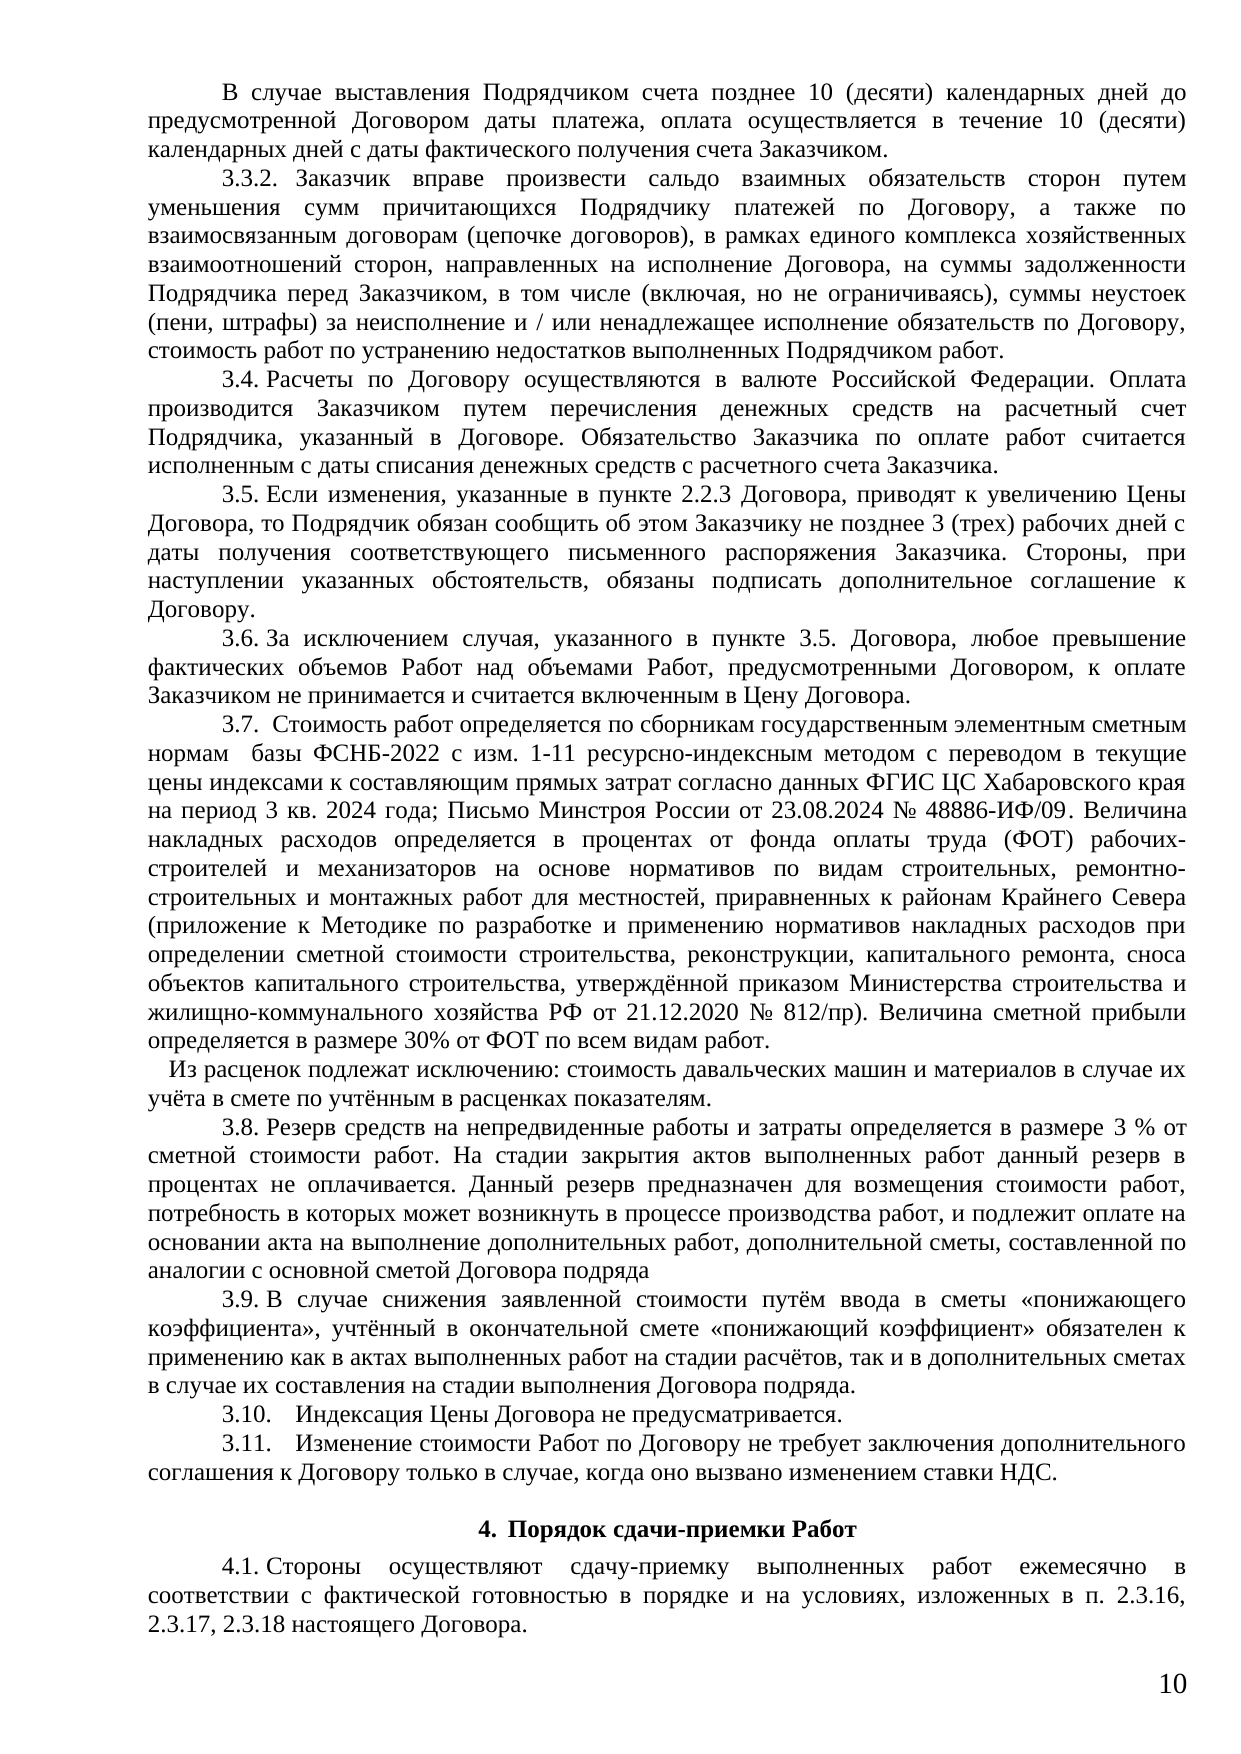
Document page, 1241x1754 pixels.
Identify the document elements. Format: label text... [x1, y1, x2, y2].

list Расчеты по Договору осуществляются в валюте Российской Федерации. Оплата производится Заказчиком путем перечисления денежных средств на расчетный счет Подрядчика, указанный в Договоре. Обязательство Заказчика по оплате работ считается исполненным с даты списания денежных средств с расчетного счета Заказчика. [148, 364, 1187, 479]
list Заказчик вправе произвести сальдо взаимных обязательств сторон путем уменьшения сумм причитающихся Подрядчику платежей по Договору, а также по взаимосвязанным договорам (цепочке договоров), в рамках единого комплекса хозяйственных взаимоотношений сторон, направленных на исполнение Договора, на суммы задолженности Подрядчика перед Заказчиком, в том числе (включая, но не ограничиваясь), суммы неустоек (пени, штрафы) за неисполнение и / или ненадлежащее исполнение обязательств по Договору, стоимость работ по устранению недостатков выполненных Подрядчиком работ. [148, 163, 1187, 364]
text В случае выставления Подрядчиком счета позднее 10 (десяти) календарных дней до предусмотренной Договором даты платежа, оплата осуществляется в течение 10 (десяти) календарных дней с даты фактического получения счета Заказчиком. [148, 77, 1187, 163]
list Изменение стоимости Работ по Договору не требует заключения дополнительного соглашения к Договору только в случае, когда оно вызвано изменением ставки НДС. [148, 1428, 1187, 1486]
list За исключением случая, указанного в пункте 3.5. Договора, любое превышение фактических объемов Работ над объемами Работ, предусмотренными Договором, к оплате Заказчиком не принимается и считается включенным в Цену Договора. [148, 623, 1187, 709]
text Из расценок подлежат исключению: стоимость давальческих машин и материалов в случае их учёта в смете по учтённым в расценках показателям. [148, 1054, 1187, 1112]
list Резерв средств на непредвиденные работы и затраты определяется в размере 3 % от сметной стоимости работ. На стадии закрытия актов выполненных работ данный резерв в процентах не оплачивается. Данный резерв предназначен для возмещения стоимости работ, потребность в которых может возникнуть в процессе производства работ, и подлежит оплате на основании акта на выполнение дополнительных работ, дополнительной сметы, составленной по аналогии с основной сметой Договора подряда [148, 1112, 1187, 1284]
list Стороны осуществляют сдачу-приемку выполненных работ ежемесячно в соответствии с фактической готовностью в порядке и на условиях, изложенных в п. 2.3.16, 2.3.17, 2.3.18 настоящего Договора. [148, 1551, 1187, 1638]
list Индексация Цены Договора не предусматривается. [148, 1399, 1187, 1428]
list В случае снижения заявленной стоимости путём ввода в сметы «понижающего коэффициента», учтённый в окончательной смете «понижающий коэффициент» обязателен к применению как в актах выполненных работ на стадии расчётов, так и в дополнительных сметах в случае их составления на стадии выполнения Договора подряда. [148, 1284, 1187, 1399]
list Стоимость работ определяется по сборникам государственным элементным сметным нормам базы ФСНБ-2022 с изм. 1-11 ресурсно-индексным методом с переводом в текущие цены индексами к составляющим прямых затрат согласно данных ФГИС ЦС Хабаровского края на период 3 кв. 2024 года; Письмо Минстроя России от 23.08.2024 № 48886-ИФ/09. Величина накладных расходов определяется в процентах от фонда оплаты труда (ФОТ) рабочих-строителей и механизаторов на основе нормативов по видам строительных, ремонтно-строительных и монтажных работ для местностей, приравненных к районам Крайнего Севера (приложение к Методике по разработке и применению нормативов накладных расходов при определении сметной стоимости строительства, реконструкции, капитального ремонта, сноса объектов капитального строительства, утверждённой приказом Министерства строительства и жилищно-коммунального хозяйства РФ от 21.12.2020 № 812/пр). Величина сметной прибыли определяется в размере 30% от ФОТ по всем видам работ. [148, 709, 1187, 1054]
list Порядок сдачи-приемки Работ [148, 1514, 1187, 1543]
list Если изменения, указанные в пункте 2.2.3 Договора, приводят к увеличению Цены Договора, то Подрядчик обязан сообщить об этом Заказчику не позднее 3 (трех) рабочих дней с даты получения соответствующего письменного распоряжения Заказчика. Стороны, при наступлении указанных обстоятельств, обязаны подписать дополнительное соглашение к Договору. [148, 479, 1187, 623]
